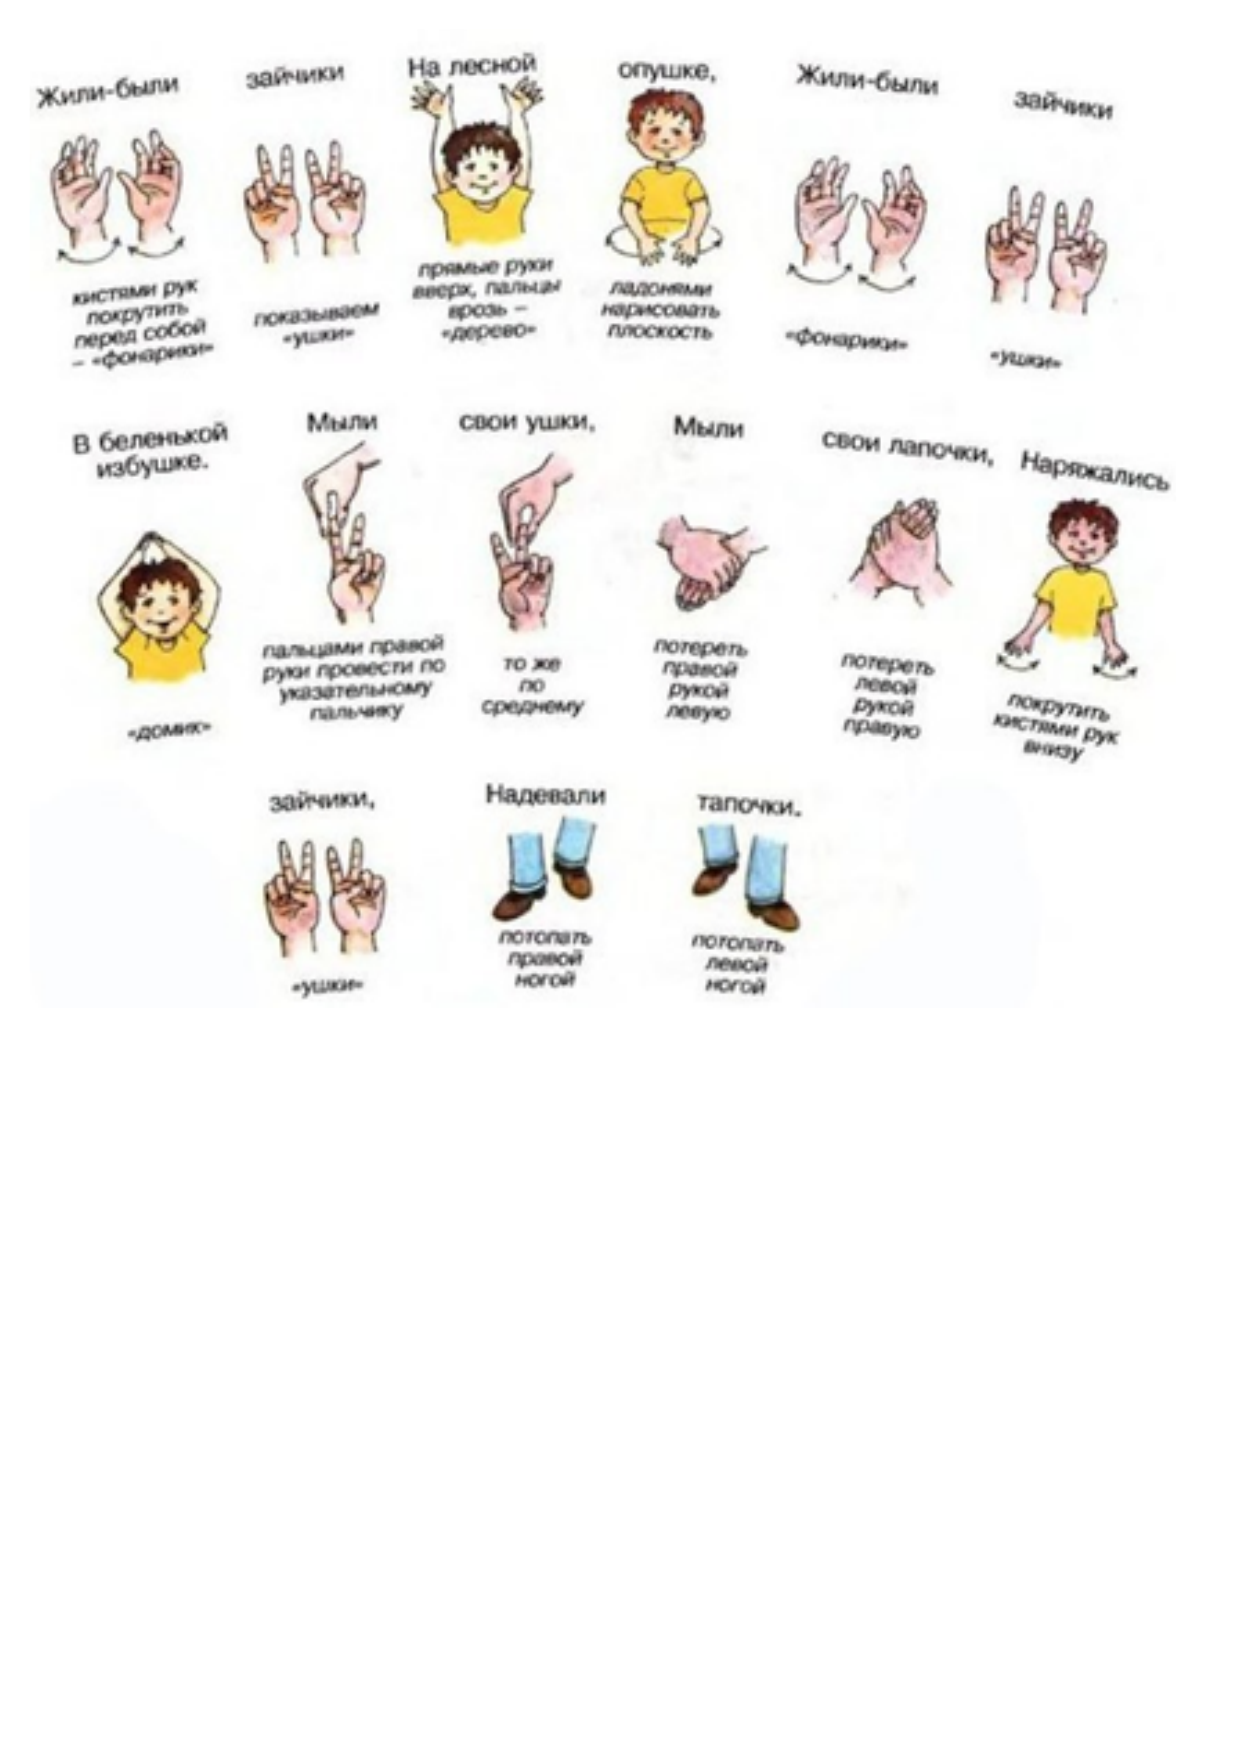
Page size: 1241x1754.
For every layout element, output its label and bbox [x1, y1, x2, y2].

picture [29, 29, 1177, 1008]
